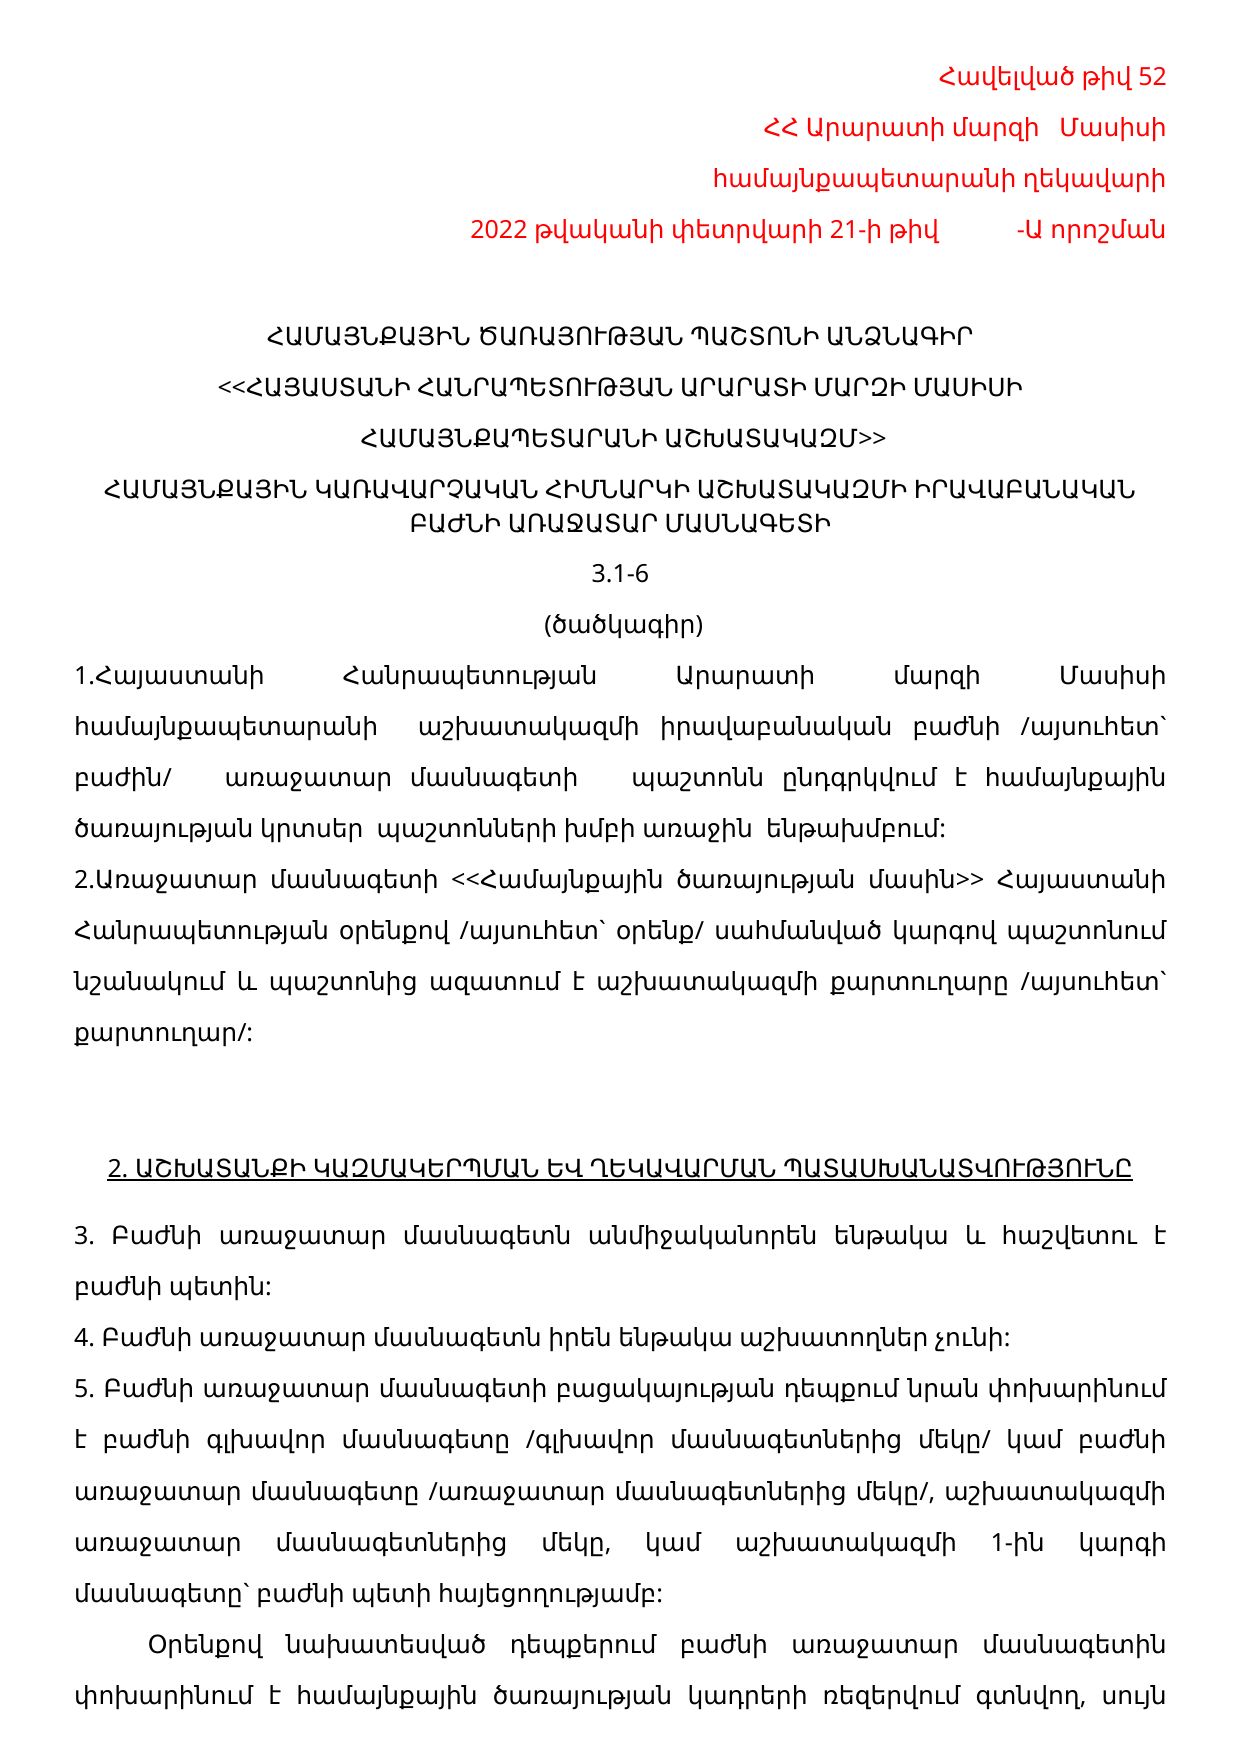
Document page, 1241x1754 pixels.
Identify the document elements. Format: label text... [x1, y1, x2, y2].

text <<ՀԱՅԱՍՏԱՆԻ ՀԱՆՐԱՊԵՏՈՒԹՅԱՆ ԱՐԱՐԱՏԻ ՄԱՐԶԻ ՄԱՍԻՍԻ [74, 370, 1167, 404]
text 4. Բաժնի առաջատար մասնագետն իրեն ենթակա աշխատողներ չունի: [74, 1320, 1167, 1354]
text 2. ԱՇԽԱՏԱՆՔԻ ԿԱԶՄԱԿԵՐՊՄԱՆ ԵՎ ՂԵԿԱՎԱՐՄԱՆ ՊԱՏԱՍԽԱՆԱՏՎՈՒԹՅՈՒՆԸ [74, 1150, 1167, 1184]
text 2.Առաջատար մասնագետի <<Համայնքային ծառայության մասին>> Հայաստանի Հանրապետության օրենքով /այսուհետ` օրենք/ սահմանված կարգով պաշտոնում նշանակում և պաշտոնից ազատում է աշխատակազմի քարտուղարը /այսուհետ` քարտուղար/: [74, 862, 1167, 1049]
text 3. Բաժնի առաջատար մասնագետն անմիջականորեն ենթակա և հաշվետու է բաժնի պետին: [74, 1218, 1167, 1303]
text 2022 թվականի փետրվարի 21-ի թիվ -Ա որոշման [74, 212, 1167, 246]
text ՀՀ Արարատի մարզի Մասիսի [74, 110, 1167, 144]
text համայնքապետարանի ղեկավարի [74, 161, 1167, 195]
text 3.1-6 [74, 556, 1167, 590]
text (ծածկագիր) [74, 607, 1167, 641]
text Հավելված թիվ 52 [74, 59, 1167, 93]
text ՀԱՄԱՅՆՔԱՊԵՏԱՐԱՆԻ ԱՇԽԱՏԱԿԱԶՄ>> [74, 421, 1167, 454]
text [74, 1626, 1167, 1711]
text ՀԱՄԱՅՆՔԱՅԻՆ ԾԱՌԱՅՈՒԹՅԱՆ ՊԱՇՏՈՆԻ ԱՆՁՆԱԳԻՐ [74, 319, 1167, 353]
text 5. Բաժնի առաջատար մասնագետի բացակայության դեպքում նրան փոխարինում է բաժնի գլխավոր մասնագետը /գլխավոր մասնագետներից մեկը/ կամ բաժնի առաջատար մասնագետը /առաջատար մասնագետներից մեկը/, աշխատակազմի առաջատար մասնագետներից մեկը, կամ աշխատակազմի 1-ին կարգի մասնագետը` բաժնի պետի հայեցողությամբ: [74, 1371, 1167, 1609]
text ՀԱՄԱՅՆՔԱՅԻՆ ԿԱՌԱՎԱՐՉԱԿԱՆ ՀԻՄՆԱՐԿԻ ԱՇԽԱՏԱԿԱԶՄԻ ԻՐԱՎԱԲԱՆԱԿԱՆ ԲԱԺՆԻ ԱՌԱՋԱՏԱՐ ՄԱՍՆԱԳԵՏԻ [74, 471, 1167, 539]
text 1.Հայաստանի Հանրապետության Արարատի մարզի Մասիսի համայնքապետարանի աշխատակազմի իրավաբանական բաժնի /այսուհետ` բաժին/ առաջատար մասնագետի պաշտոնն ընդգրկվում է համայնքային ծառայության կրտսեր պաշտոնների խմբի առաջին ենթախմբում: [74, 657, 1167, 845]
